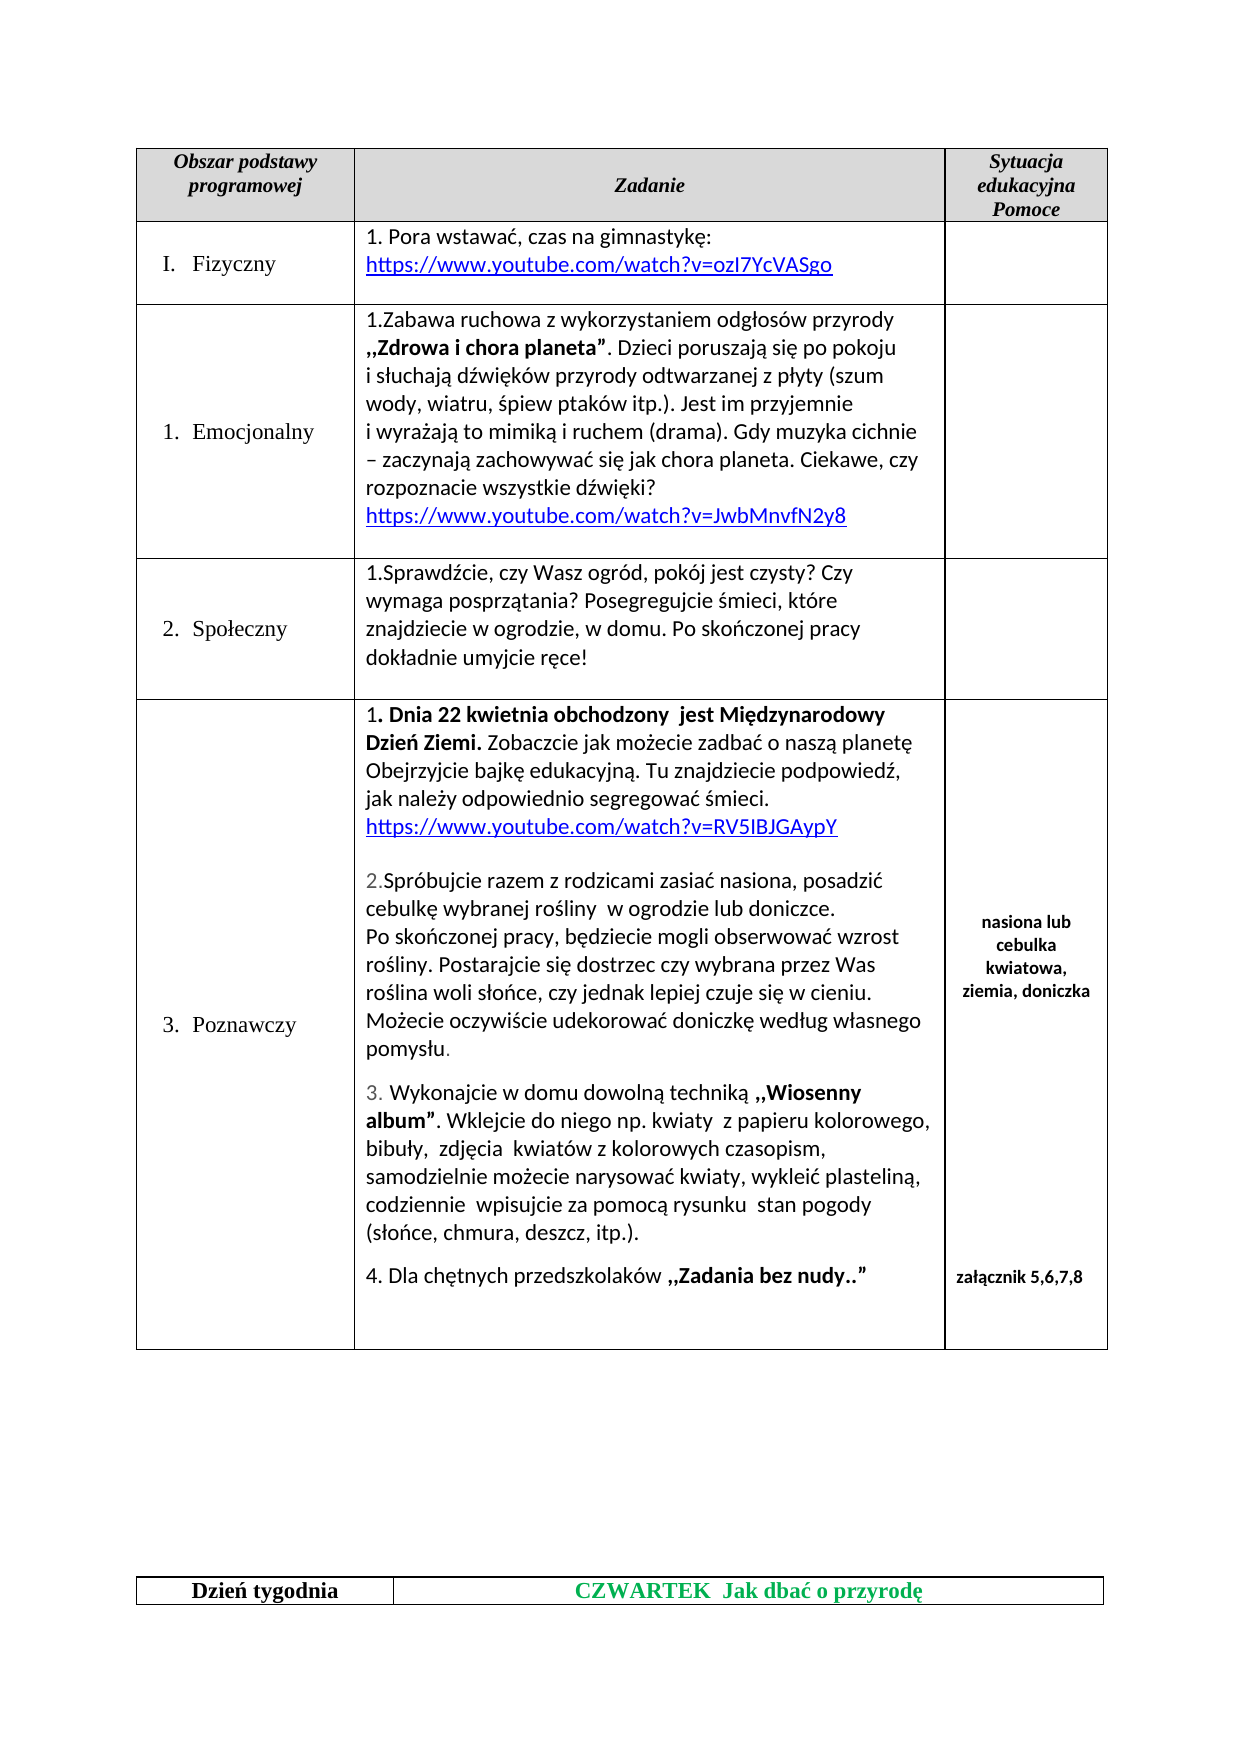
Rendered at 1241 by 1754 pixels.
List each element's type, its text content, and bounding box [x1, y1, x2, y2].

table_cell 1. Pora wstawać, czas na gimnastykę: https://www.youtube.com/watch?v=ozI7YcVASgo [355, 222, 944, 304]
table_cell Emocjonalny [137, 305, 354, 557]
table_cell [946, 305, 1107, 557]
table_cell 1.Sprawdźcie, czy Wasz ogród, pokój jest czysty? Czy wymaga posprzątania? Posegregujcie śmieci, które znajdziecie w ogrodzie, w domu. Po skończonej pracy dokładnie umyjcie ręce! [355, 559, 944, 699]
table_cell nasiona lub cebulka kwiatowa, ziemia, doniczka załącznik 5,6,7,8 [946, 700, 1107, 1349]
table_cell Sytuacja edukacyjna Pomoce [946, 149, 1107, 221]
table_cell Obszar podstawy programowej [137, 149, 354, 221]
table_header CZWARTEK Jak dbać o przyrodę [394, 1578, 1103, 1604]
table_cell Fizyczny [137, 222, 354, 304]
table_cell [946, 222, 1107, 304]
table_cell Społeczny [137, 559, 354, 699]
table_cell 1.Zabawa ruchowa z wykorzystaniem odgłosów przyrody ,,Zdrowa i chora planeta”. Dzieci poruszają się po pokoju i słuchają dźwięków przyrody odtwarzanej z płyty (szum wody, wiatru, śpiew ptaków itp.). Jest im przyjemnie i wyrażają to mimiką i ruchem (drama). Gdy muzyka cichnie – zaczynają zachowywać się jak chora planeta. Ciekawe, czy rozpoznacie wszystkie dźwięki? https://www.youtube.com/watch?v=JwbMnvfN2y8 [355, 305, 944, 557]
table_cell 1. Dnia 22 kwietnia obchodzony jest Międzynarodowy Dzień Ziemi. Zobaczcie jak możecie zadbać o naszą planetę Obejrzyjcie bajkę edukacyjną. Tu znajdziecie podpowiedź, jak należy odpowiednio segregować śmieci. https://www.youtube.com/watch?v=RV5IBJGAypY 2.Spróbujcie razem z rodzicami zasiać nasiona, posadzić cebulkę wybranej rośliny w ogrodzie lub doniczce. Po skończonej pracy, będziecie mogli obserwować wzrost rośliny. Postarajcie się dostrzec czy wybrana przez Was roślina woli słońce, czy jednak lepiej czuje się w cieniu. Możecie oczywiście udekorować doniczkę według własnego pomysłu. 3. Wykonajcie w domu dowolną techniką ,,Wiosenny album”. Wklejcie do niego np. kwiaty z papieru kolorowego, bibuły, zdjęcia kwiatów z kolorowych czasopism, samodzielnie możecie narysować kwiaty, wykleić plasteliną, codziennie wpisujcie za pomocą rysunku stan pogody (słońce, chmura, deszcz, itp.). 4. Dla chętnych przedszkolaków ,,Zadania bez nudy..” [355, 700, 944, 1349]
table_cell Poznawczy [137, 700, 354, 1349]
table_cell Zadanie [355, 149, 944, 221]
table_header Dzień tygodnia [137, 1578, 393, 1604]
table_cell [946, 559, 1107, 699]
